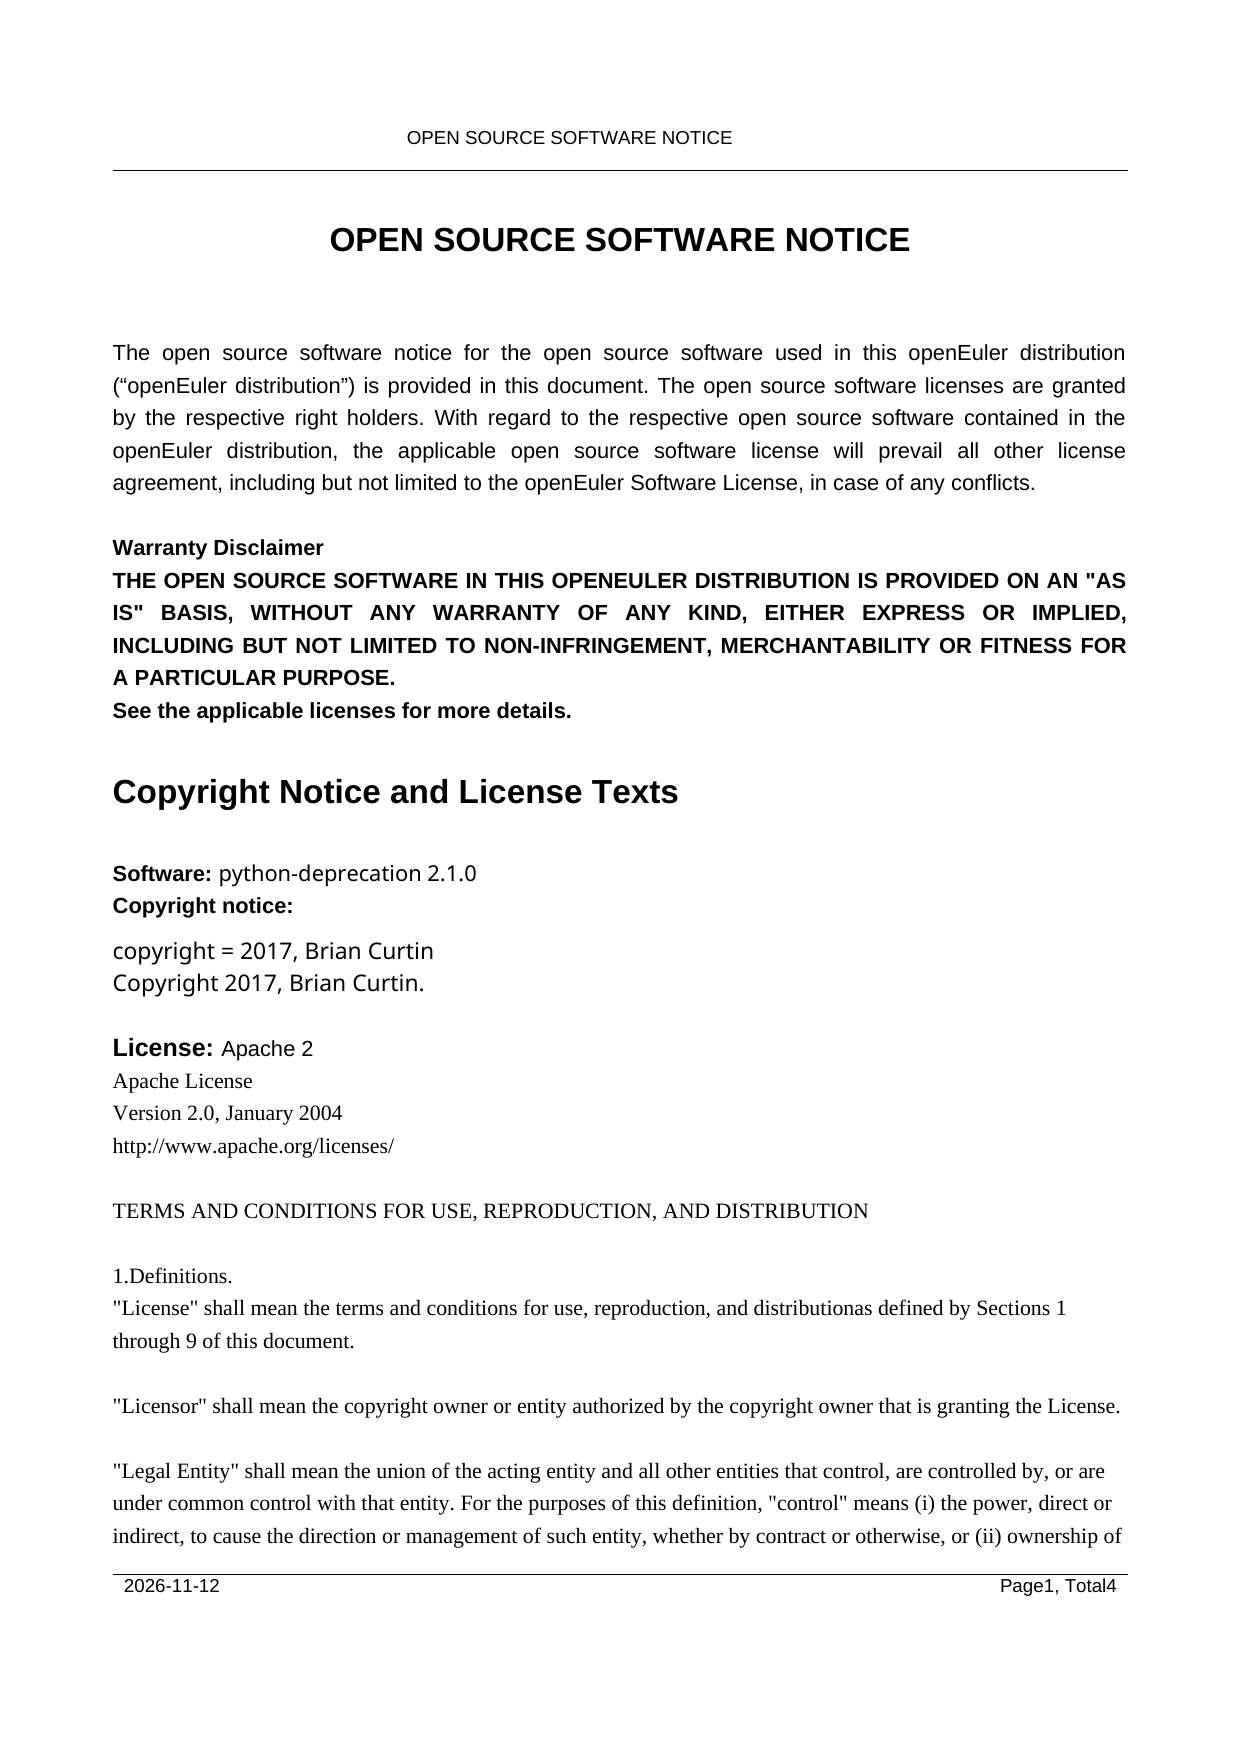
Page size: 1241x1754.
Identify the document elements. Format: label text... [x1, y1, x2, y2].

text License: Apache 2 [112, 1031, 1128, 1064]
text copyright = 2017, Brian Curtin Copyright 2017, Brian Curtin. [112, 934, 1128, 1031]
text http://www.apache.org/licenses/ [112, 1129, 1128, 1161]
text Apache License [112, 1064, 1128, 1096]
text THE OPEN SOURCE SOFTWARE IN THIS OPENEULER DISTRIBUTION IS PROVIDED ON AN "AS IS" BASIS, WITHOUT ANY WARRANTY OF ANY KIND, EITHER EXPRESS OR IMPLIED, INCLUDING BUT NOT LIMITED TO NON-INFRINGEMENT, MERCHANTABILITY OR FITNESS FOR A PARTICULAR PURPOSE. See the applicable licenses for more details. [112, 564, 1128, 726]
text The open source software notice for the open source software used in this openEuler distribution (“openEuler distribution”) is provided in this document. The open source software licenses are granted by the respective right holders. With regard to the respective open source software contained in the openEuler distribution, the applicable open source software license will prevail all other license agreement, including but not limited to the openEuler Software License, in case of any conflicts. [112, 336, 1128, 499]
text Copyright notice: [112, 889, 1128, 921]
text TERMS AND CONDITIONS FOR USE, REPRODUCTION, AND DISTRIBUTION [112, 1194, 1128, 1226]
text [112, 1454, 1128, 1551]
title Software: python-deprecation 2.1.0 [112, 856, 1128, 889]
text "Licensor" shall mean the copyright owner or entity authorized by the copyright owner that is granting the License. [112, 1389, 1128, 1421]
text "License" shall mean the terms and conditions for use, reproduction, and distributionas defined by Sections 1 through 9 of this document. [112, 1291, 1128, 1356]
text OPEN SOURCE SOFTWARE NOTICE [112, 206, 1128, 271]
text 1.Definitions. [112, 1259, 1128, 1291]
text Copyright Notice and License Texts [112, 759, 1128, 824]
text Version 2.0, January 2004 [112, 1096, 1128, 1129]
text Warranty Disclaimer [112, 531, 1128, 564]
